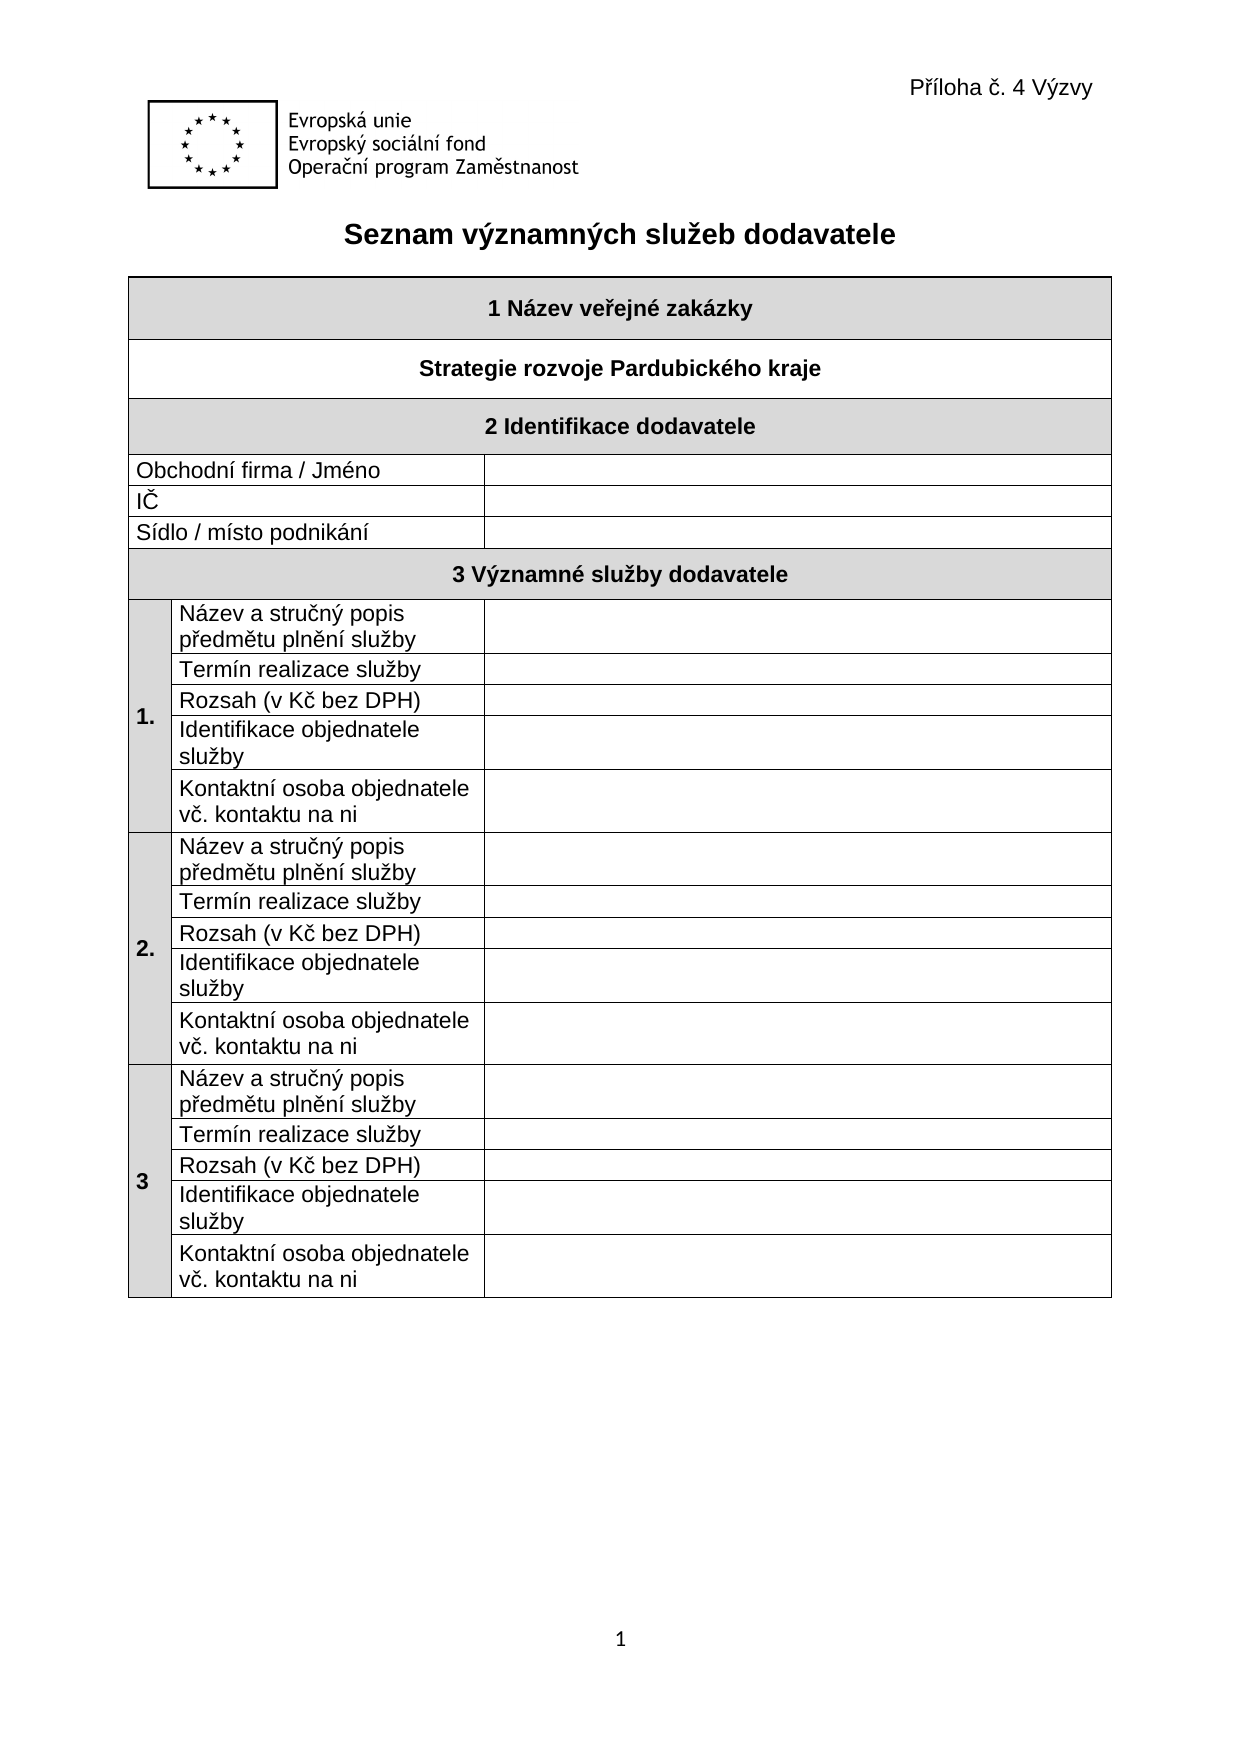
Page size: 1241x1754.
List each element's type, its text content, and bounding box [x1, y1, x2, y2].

table_cell Termín realizace služby [172, 1119, 484, 1149]
table_cell [485, 455, 1111, 485]
table_cell IČ [129, 486, 484, 516]
table_cell 3 [129, 1065, 171, 1297]
table_cell [485, 1119, 1111, 1149]
table_cell [485, 770, 1111, 832]
table_cell 3 Významné služby dodavatele [129, 549, 1111, 599]
table_cell Kontaktní osoba objednatele vč. kontaktu na ni [172, 770, 484, 832]
table_cell Identifikace objednatele služby [172, 716, 484, 769]
table_cell Sídlo / místo podnikání [129, 517, 484, 547]
table_cell Kontaktní osoba objednatele vč. kontaktu na ni [172, 1003, 484, 1064]
table_cell [485, 918, 1111, 948]
table_cell Název a stručný popis předmětu plnění služby [172, 833, 484, 885]
table_header 1 Název veřejné zakázky [129, 278, 1111, 339]
table_cell [485, 1003, 1111, 1064]
table_cell [485, 1235, 1111, 1297]
picture [147, 100, 579, 189]
table_cell 1. [129, 600, 171, 832]
table_cell Název a stručný popis předmětu plnění služby [172, 600, 484, 653]
table_cell Termín realizace služby [172, 654, 484, 684]
table_cell Identifikace objednatele služby [172, 949, 484, 1002]
table_cell Identifikace objednatele služby [172, 1181, 484, 1234]
table_cell [485, 1181, 1111, 1234]
table_cell Kontaktní osoba objednatele vč. kontaktu na ni [172, 1235, 484, 1297]
table_cell 2 Identifikace dodavatele [129, 399, 1111, 454]
table_cell Rozsah (v Kč bez DPH) [172, 1150, 484, 1180]
table_cell [485, 600, 1111, 653]
table_cell [485, 1065, 1111, 1118]
table_cell [485, 654, 1111, 684]
table_cell [485, 949, 1111, 1002]
table_cell [485, 685, 1111, 715]
table_cell Rozsah (v Kč bez DPH) [172, 918, 484, 948]
table_cell [485, 886, 1111, 917]
table_cell 2. [129, 833, 171, 1064]
table_cell Obchodní firma / Jméno [129, 455, 484, 485]
table_cell Název a stručný popis předmětu plnění služby [172, 1065, 484, 1118]
table_cell [485, 486, 1111, 516]
table_cell [485, 517, 1111, 547]
table_cell [485, 716, 1111, 769]
text Seznam významných služeb dodavatele [148, 217, 1093, 251]
table_cell [485, 1150, 1111, 1180]
table_cell Strategie rozvoje Pardubického kraje [129, 340, 1111, 397]
table_cell Rozsah (v Kč bez DPH) [172, 685, 484, 715]
table_cell [485, 833, 1111, 885]
table_cell Termín realizace služby [172, 886, 484, 917]
